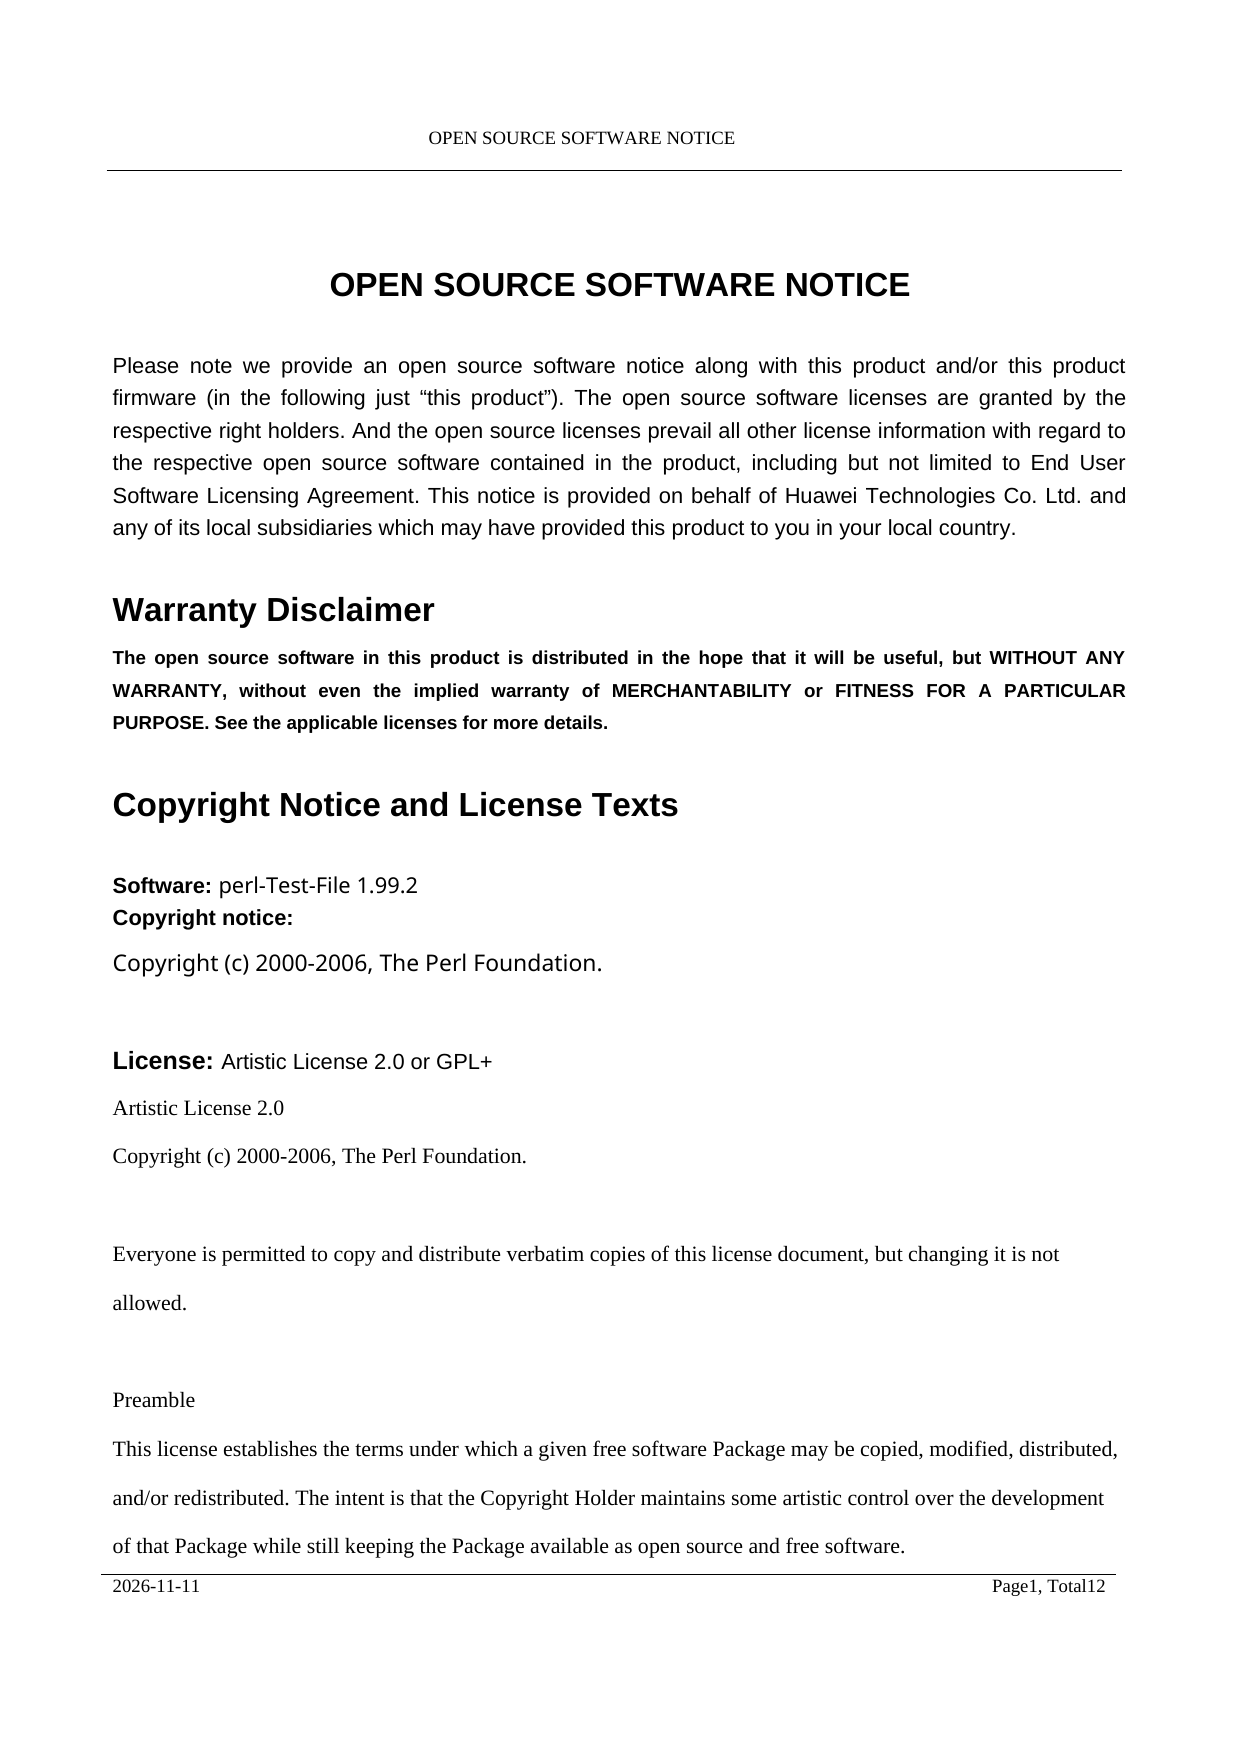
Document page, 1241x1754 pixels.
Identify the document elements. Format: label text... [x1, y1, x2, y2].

text Copyright Notice and License Texts [112, 771, 1128, 836]
text Copyright notice: [112, 901, 1128, 934]
text Copyright (c) 2000-2006, The Perl Foundation. [112, 947, 1128, 1028]
text Software: perl-Test-File 1.99.2 [112, 869, 1128, 901]
text License: Artistic License 2.0 or GPL+ [112, 1044, 1128, 1077]
text OPEN SOURCE SOFTWARE NOTICE [112, 251, 1128, 316]
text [112, 1091, 1128, 1562]
text Warranty Disclaimer [112, 576, 1128, 641]
text Please note we provide an open source software notice along with this product and/or this product firmware (in the following just “this product”). The open source software licenses are granted by the respective right holders. And the open source licenses prevail all other license information with regard to the respective open source software contained in the product, including but not limited to End User Software Licensing Agreement. This notice is provided on behalf of Huawei Technologies Co. Ltd. and any of its local subsidiaries which may have provided this product to you in your local country. [112, 349, 1128, 544]
text The open source software in this product is distributed in the hope that it will be useful, but WITHOUT ANY WARRANTY, without even the implied warranty of MERCHANTABILITY or FITNESS FOR A PARTICULAR PURPOSE. See the applicable licenses for more details. [112, 641, 1128, 739]
